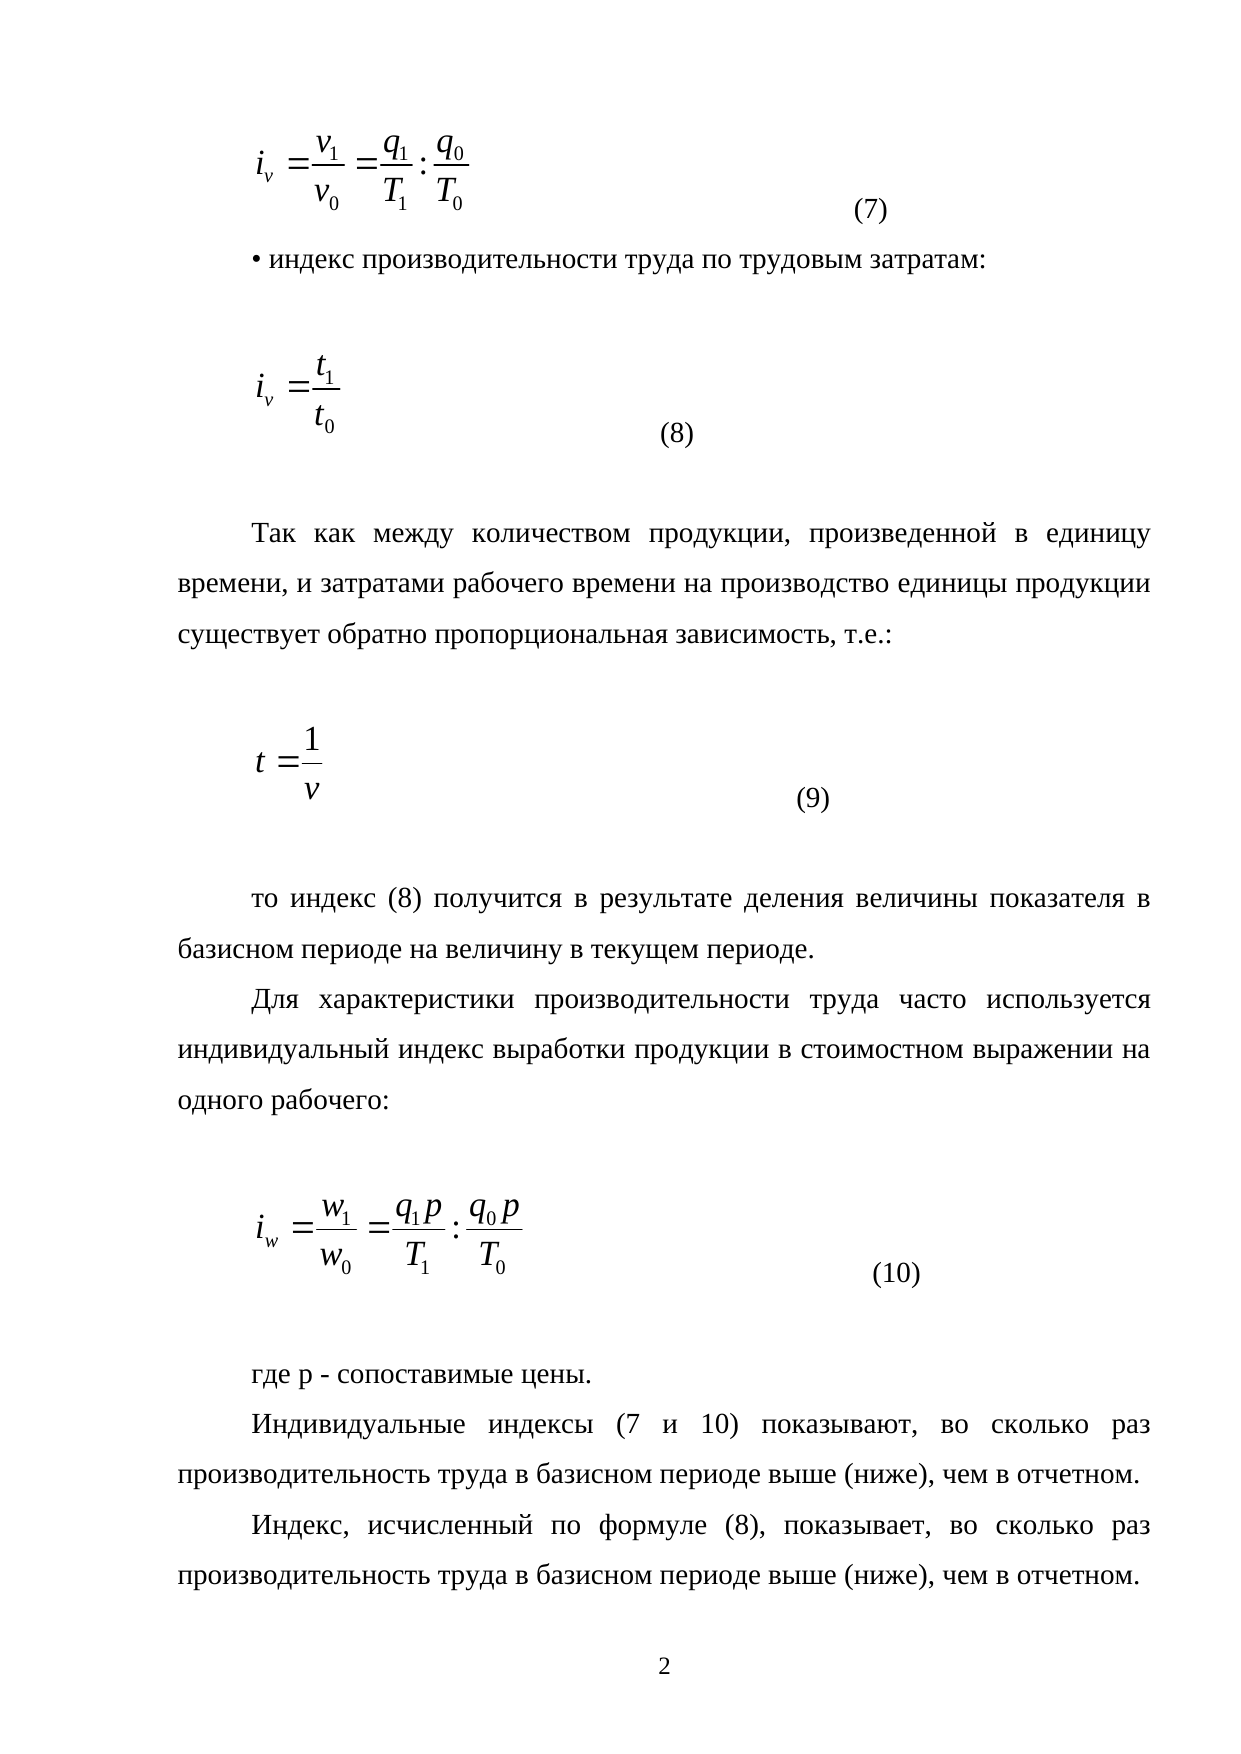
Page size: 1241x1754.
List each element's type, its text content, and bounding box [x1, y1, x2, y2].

text (8) [177, 342, 1152, 448]
text то индекс (8) получится в результате деления величины показателя в базисном периоде на величину в текущем периоде. [177, 881, 1152, 964]
text (9) [177, 717, 1152, 813]
text Для характеристики производительности труда часто используется индивидуальный индекс выработки продукции в стоимостном выражении на одного рабочего: [177, 981, 1152, 1115]
text Индекс, исчисленный по формуле (8), показывает, во сколько раз производительность труда в базисном периоде выше (ниже), чем в отчетном. [177, 1507, 1152, 1591]
text (7) [177, 118, 1152, 224]
text (10) [177, 1182, 1152, 1289]
text где р - сопоставимые цены. [177, 1356, 1152, 1389]
text • индекс производительности труда по трудовым затратам: [177, 241, 1152, 275]
text Индивидуальные индексы (7 и 10) показывают, во сколько раз производительность труда в базисном периоде выше (ниже), чем в отчетном. [177, 1406, 1152, 1490]
text Так как между количеством продукции, произведенной в единицу времени, и затратами рабочего времени на производство единицы продукции существует обратно пропорциональная зависимость, т.е.: [177, 515, 1152, 649]
